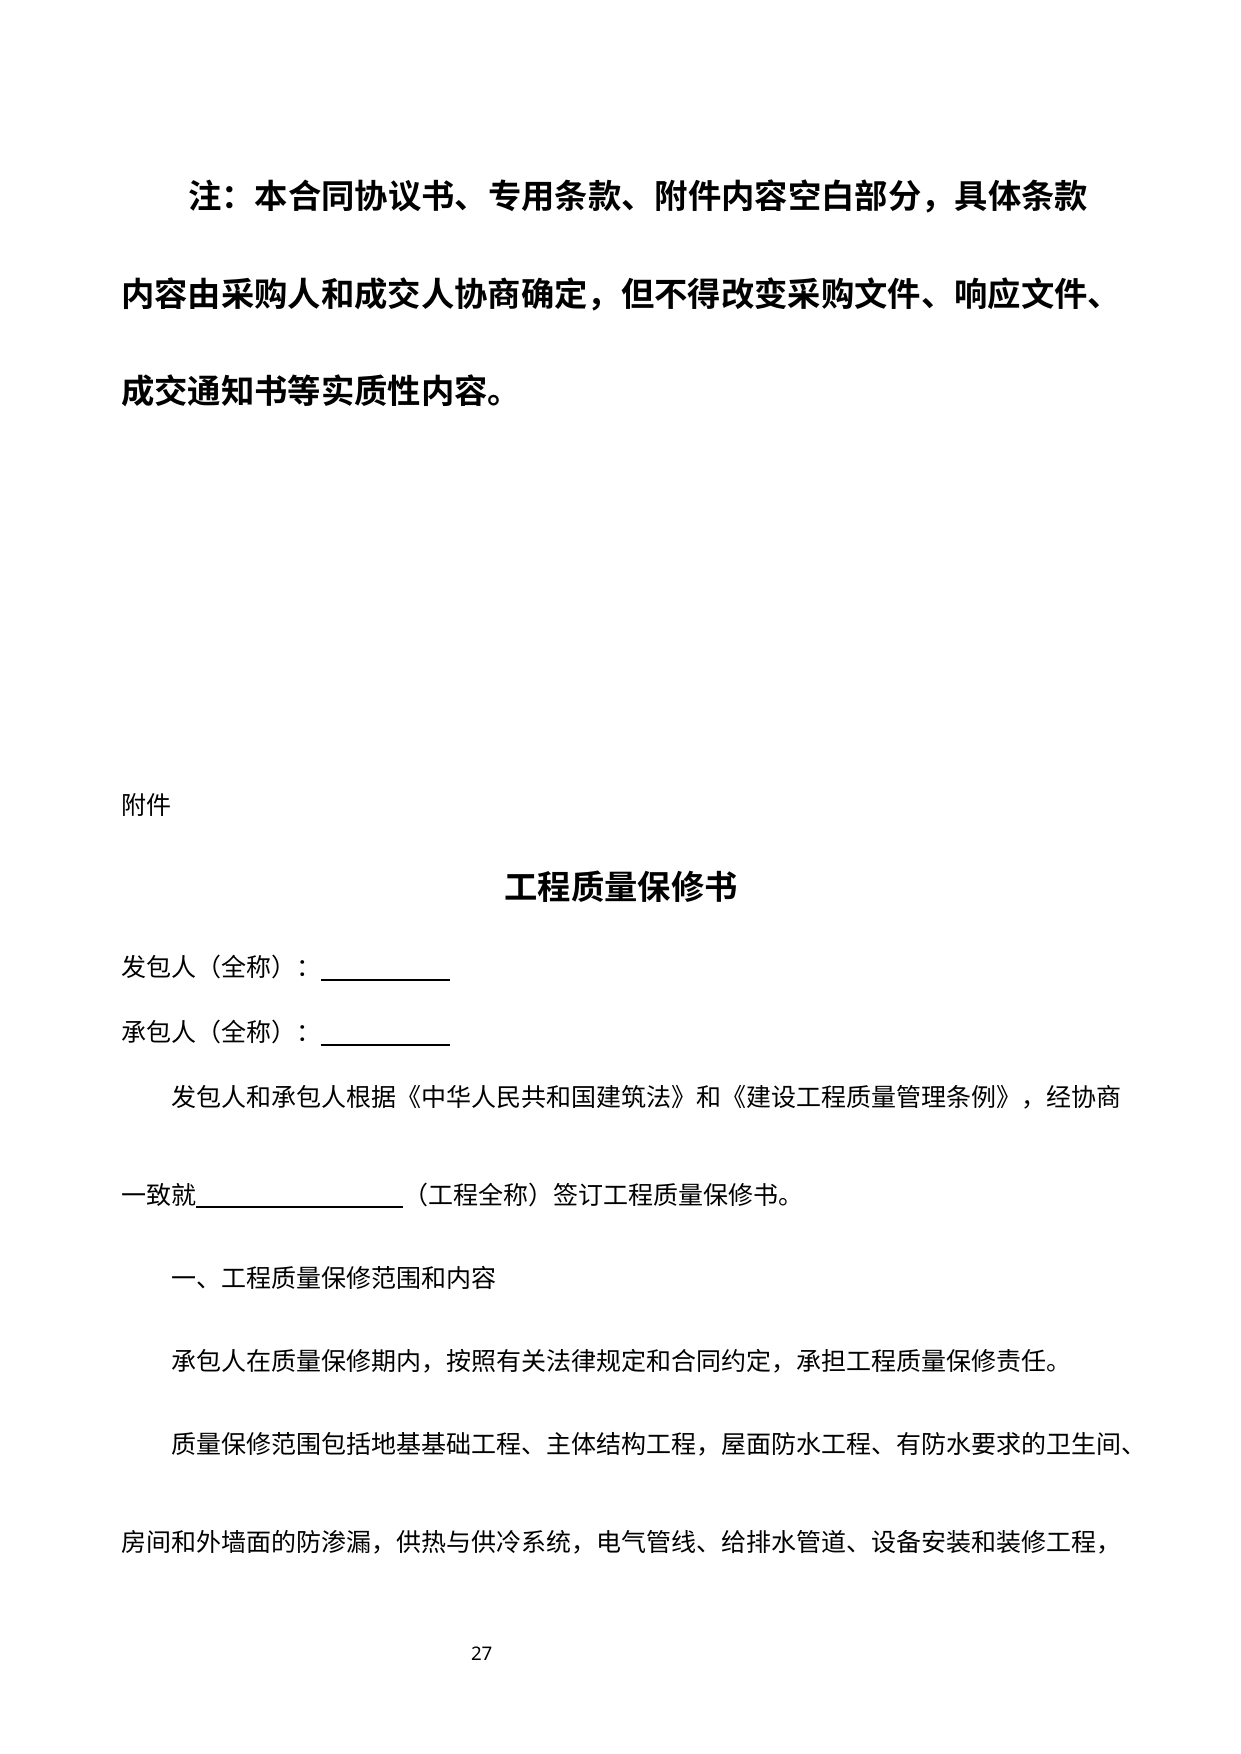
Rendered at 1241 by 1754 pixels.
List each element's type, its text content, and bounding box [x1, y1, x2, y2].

text 附件 [121, 771, 1121, 836]
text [121, 1410, 1121, 1573]
text 承包人在质量保修期内，按照有关法律规定和合同约定，承担工程质量保修责任。 [121, 1327, 1121, 1392]
text 发包人和承包人根据《中华人民共和国建筑法》和《建设工程质量管理条例》，经协商一致就 （工程全称）签订工程质量保修书。 [121, 1063, 1121, 1226]
text 发包人（全称）： [121, 933, 1121, 998]
text 注：本合同协议书、专用条款、附件内容空白部分，具体条款内容由采购人和成交人协商确定，但不得改变采购文件、响应文件、成交通知书等实质性内容。 [121, 162, 1121, 422]
text 工程质量保修书 [121, 852, 1121, 917]
text 一、工程质量保修范围和内容 [121, 1244, 1121, 1309]
text 承包人（全称）： [121, 998, 1121, 1063]
